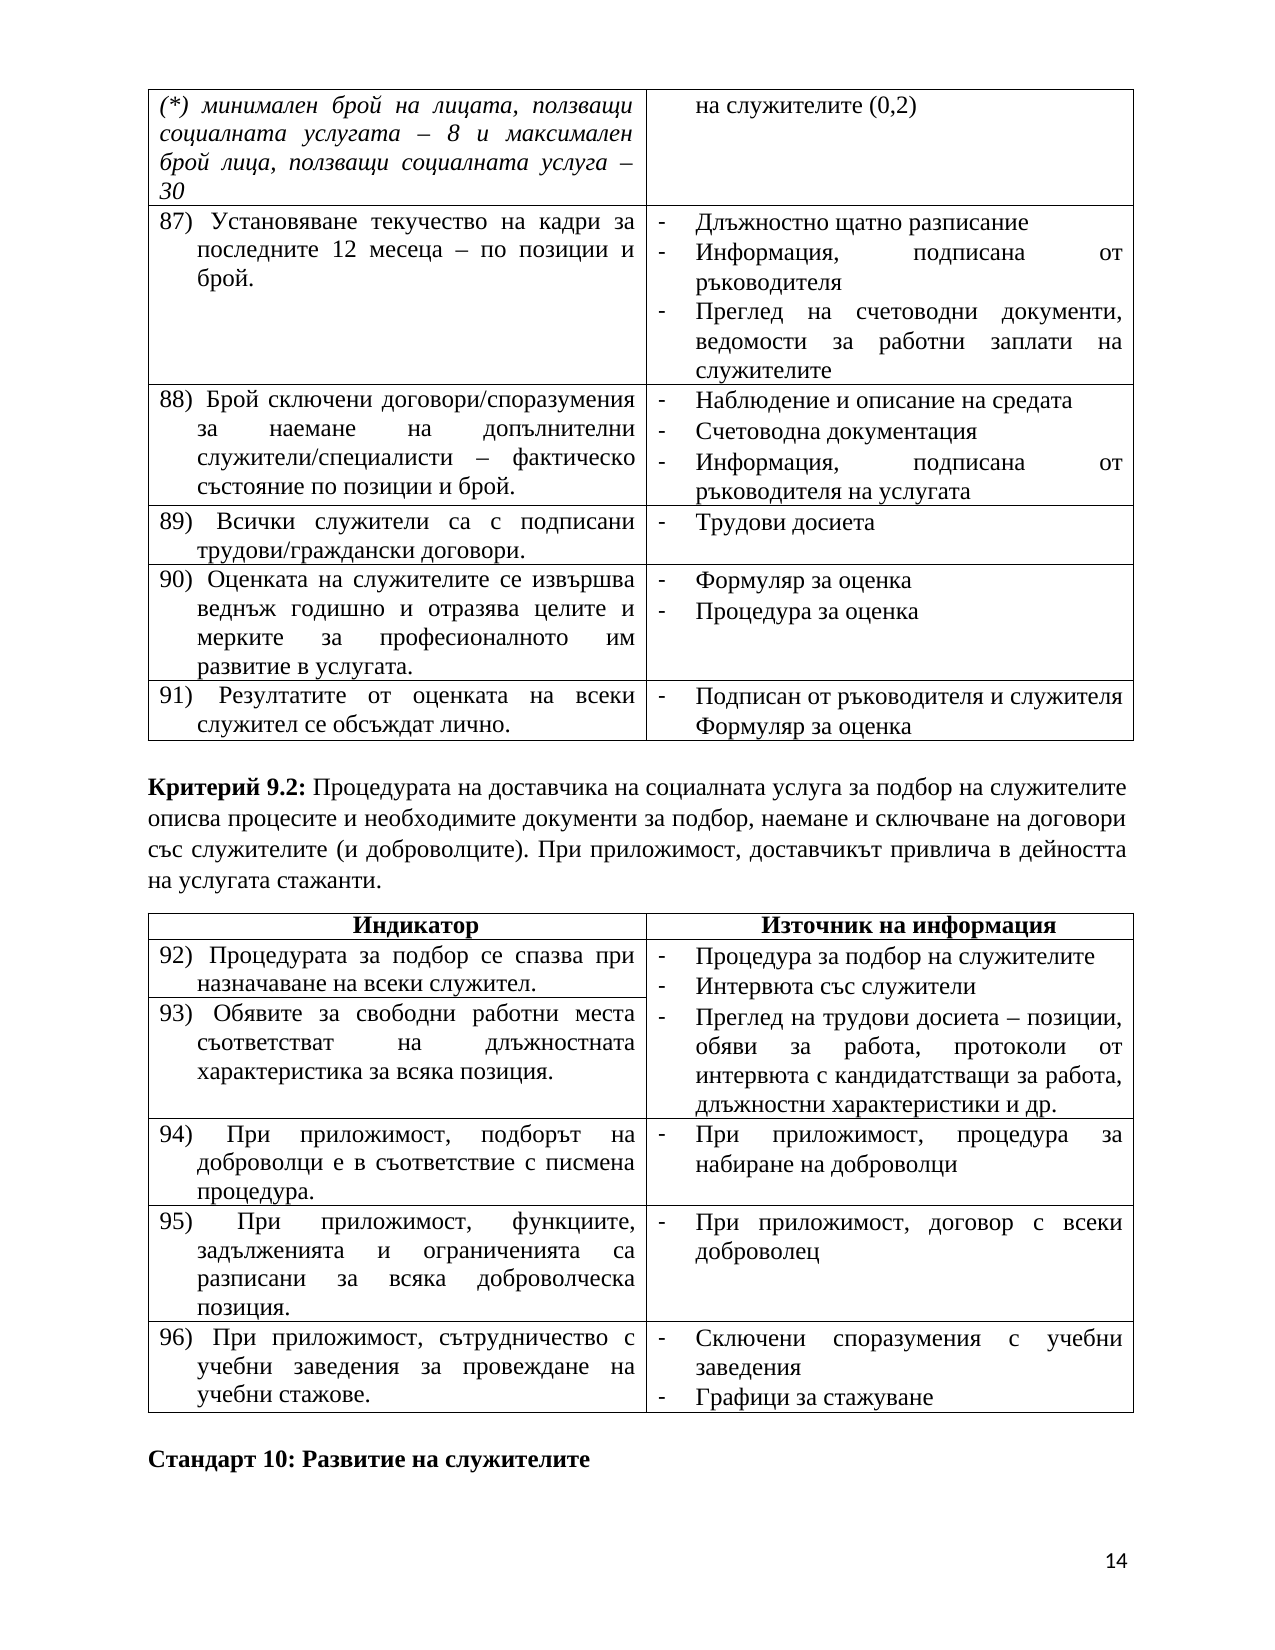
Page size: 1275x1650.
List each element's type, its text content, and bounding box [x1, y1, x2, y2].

table_cell При приложимост, функциите, задълженията и ограниченията са разписани за всяка доброволческа позиция. [149, 1206, 646, 1321]
table_header Източник на информация [647, 914, 1133, 939]
text Стандарт 10: Развитие на служителите [148, 1444, 1127, 1473]
table_cell Трудови досиета [647, 506, 1133, 563]
table_cell Резултатите от оценката на всеки служител се обсъждат лично. [149, 681, 646, 740]
table_cell При приложимост, сътрудничество с учебни заведения за провеждане на учебни стажове. [149, 1322, 646, 1412]
table_cell Процедурата за подбор се спазва при назначаване на всеки служител. [149, 940, 646, 997]
table_header Индикатор [149, 914, 646, 939]
table_cell При приложимост, процедура за набиране на доброволци [647, 1119, 1133, 1205]
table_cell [149, 90, 646, 205]
table_cell Подписан от ръководителя и служителя Формуляр за оценка [647, 681, 1133, 740]
text Критерий 9.2: Процедурата на доставчика на социалната услуга за подбор на служителите описва процесите и необходимите документи за подбор, наемане и сключване на договори със служителите (и доброволците). При приложимост, доставчикът привлича в дейността на услугата стажанти. [148, 772, 1127, 894]
table_cell При приложимост, договор с всеки доброволец [647, 1206, 1133, 1321]
table_cell Обявите за свободни работни места съответстват на длъжностната характеристика за всяка позиция. [149, 998, 646, 1118]
table_cell Длъжностно щатно разписание Информация, подписана от ръководителя Преглед на счетоводни документи, ведомости за работни заплати на служителите [647, 206, 1133, 383]
table_cell Брой сключени договори/споразумения за наемане на допълнителни служители/специалисти – фактическо състояние по позиции и брой. [149, 385, 646, 505]
table_cell Сключени споразумения с учебни заведения Графици за стажуване [647, 1322, 1133, 1412]
table_cell Оценката на служителите се извършва веднъж годишно и отразява целите и мерките за професионалното им развитие в услугата. [149, 565, 646, 679]
table_cell Процедура за подбор на служителите Интервюта със служители Преглед на трудови досиета – позиции, обяви за работа, протоколи от интервюта с кандидатстващи за работа, длъжностни характеристики и др. [647, 940, 1133, 1118]
table_cell При приложимост, подборът на доброволци е в съответствие с писмена процедура. [149, 1119, 646, 1205]
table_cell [647, 90, 1133, 205]
table_cell Наблюдение и описание на средата Счетоводна документация Информация, подписана от ръководителя на услугата [647, 385, 1133, 505]
table_cell Установяване текучество на кадри за последните 12 месеца – по позиции и брой. [149, 206, 646, 383]
table_cell Формуляр за оценка Процедура за оценка [647, 565, 1133, 679]
table_cell Всички служители са с подписани трудови/граждански договори. [149, 506, 646, 563]
